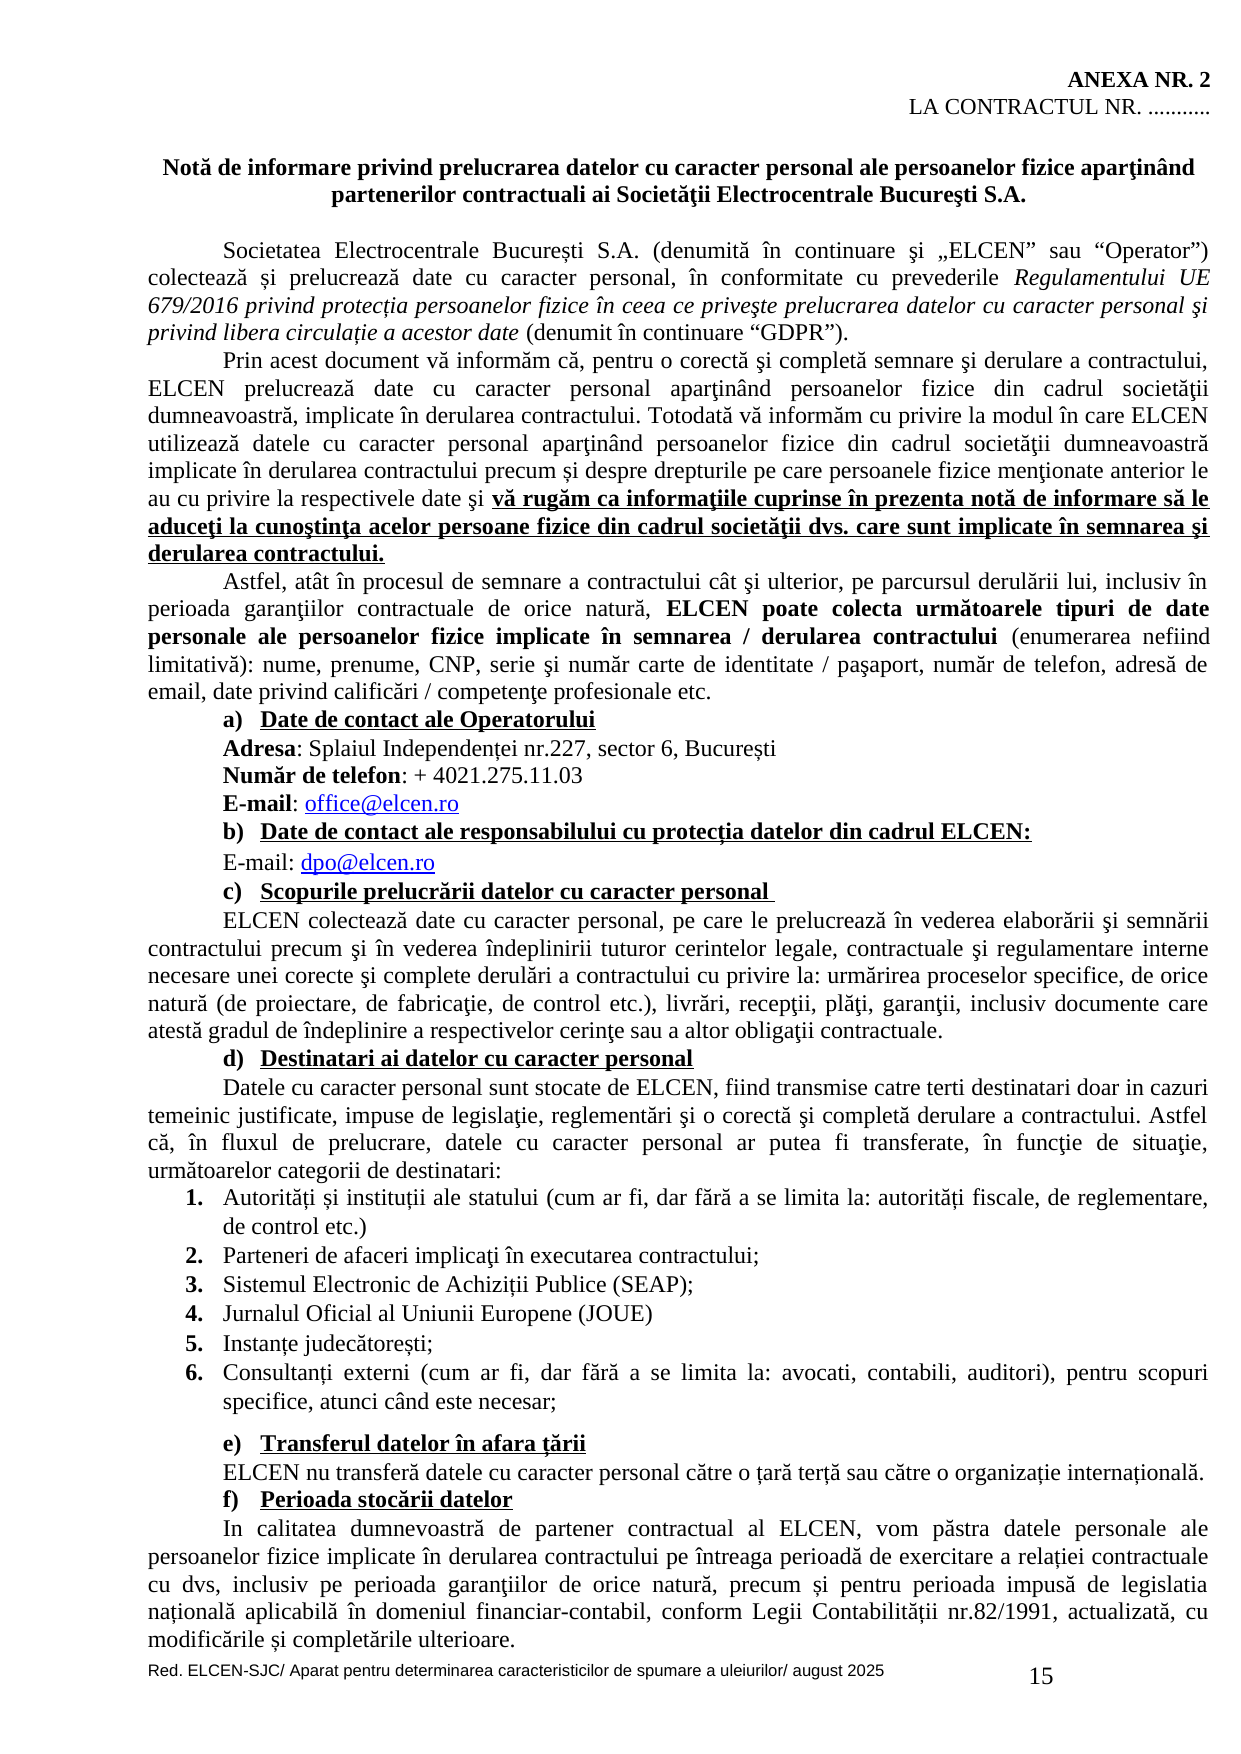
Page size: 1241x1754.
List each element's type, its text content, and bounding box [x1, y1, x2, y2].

list Consultanți externi (cum ar fi, dar fără a se limita la: avocati, contabili, auditori), pentru scopuri specifice, atunci când este necesar; [185, 1358, 1211, 1414]
text ELCEN nu transferă datele cu caracter personal către o țară terță sau către o organizație internațională. [148, 1458, 1211, 1485]
text E-mail: dpo@elcen.ro [148, 848, 1211, 876]
list Date de contact ale responsabilului cu protecția datelor din cadrul ELCEN: [223, 817, 1240, 844]
text ELCEN colectează date cu caracter personal, pe care le prelucrează în vederea elaborării şi semnării contractului precum şi în vederea îndeplinirii tuturor cerintelor legale, contractuale şi regulamentare interne necesare unei corecte şi complete derulări a contractului cu privire la: urmărirea proceselor specifice, de orice natură (de proiectare, de fabricaţie, de control etc.), livrări, recepţii, plăţi, garanţii, inclusiv documente care atestă gradul de îndeplinire a respectivelor cerinţe sau a altor obligaţii contractuale. [148, 906, 1211, 1044]
list Destinatari ai datelor cu caracter personal [223, 1044, 1211, 1072]
text Societatea Electrocentrale București S.A. (denumită în continuare şi „ELCEN” sau “Operator”) colectează și prelucrează date cu caracter personal, în conformitate cu prevederile Regulamentului UE 679/2016 privind protecția persoanelor fizice în ceea ce priveşte prelucrarea datelor cu caracter personal şi privind libera circulație a acestor date (denumit în continuare “GDPR”). [148, 236, 1211, 346]
list Perioada stocării datelor [223, 1485, 1211, 1513]
text E-mail: office@elcen.ro [148, 789, 1211, 817]
list Instanțe judecătorești; [185, 1329, 1211, 1356]
list Date de contact ale Operatorului [223, 705, 1211, 732]
list Parteneri de afaceri implicaţi în executarea contractului; [185, 1241, 1211, 1269]
text Adresa: Splaiul Independenței nr.227, sector 6, București [148, 734, 1211, 761]
list Transferul datelor în afara țării [223, 1429, 1211, 1456]
text Prin acest document vă informăm că, pentru o corectă şi completă semnare şi derulare a contractului, ELCEN prelucrează date cu caracter personal aparţinând persoanelor fizice din cadrul societăţii dumneavoastră, implicate în derularea contractului. Totodată vă informăm cu privire la modul în care ELCEN utilizează datele cu caracter personal aparţinând persoanelor fizice din cadrul societăţii dumneavoastră implicate în derularea contractului precum și despre drepturile pe care persoanele fizice menţionate anterior le au cu privire la respectivele date şi vă rugăm ca informaţiile cuprinse în prezenta notă de informare să le aduceţi la cunoştinţa acelor persoane fizice din cadrul societăţii dvs. care sunt implicate în semnarea şi derularea contractului. [148, 346, 1211, 567]
list Jurnalul Oficial al Uniunii Europene (JOUE) [185, 1299, 1211, 1327]
text LA CONTRACTUL NR. ........... [148, 93, 1211, 119]
text Notă de informare privind prelucrarea datelor cu caracter personal ale persoanelor fizice aparţinând partenerilor contractuali ai Societăţii Electrocentrale Bucureşti S.A. [148, 153, 1211, 208]
list Autorități și instituții ale statului (cum ar fi, dar fără a se limita la: autorități fiscale, de reglementare, de control etc.) [185, 1183, 1211, 1240]
text Astfel, atât în procesul de semnare a contractului cât şi ulterior, pe parcursul derulării lui, inclusiv în perioada garanţiilor contractuale de orice natură, ELCEN poate colecta următoarele tipuri de date personale ale persoanelor fizice implicate în semnarea / derularea contractului (enumerarea nefiind limitativă): nume, prenume, CNP, serie şi număr carte de identitate / paşaport, număr de telefon, adresă de email, date privind calificări / competenţe profesionale etc. [148, 567, 1211, 705]
list Sistemul Electronic de Achiziții Publice (SEAP); [185, 1270, 1211, 1298]
text In calitatea dumnevoastră de partener contractual al ELCEN, vom păstra datele personale ale persoanelor fizice implicate în derularea contractului pe întreaga perioadă de exercitare a relației contractuale cu dvs, inclusiv pe perioada garanţiilor de orice natură, precum și pentru perioada impusă de legislatia națională aplicabilă în domeniul financiar-contabil, conform Legii Contabilității nr.82/1991, actualizată, cu modificările și completările ulterioare. [148, 1514, 1211, 1652]
list Scopurile prelucrării datelor cu caracter personal [223, 876, 1211, 905]
text anexa nr. 2 [148, 67, 1211, 93]
text Datele cu caracter personal sunt stocate de ELCEN, fiind transmise catre terti destinatari doar in cazuri temeinic justificate, impuse de legislaţie, reglementări şi o corectă şi completă derulare a contractului. Astfel că, în fluxul de prelucrare, datele cu caracter personal ar putea fi transferate, în funcţie de situaţie, următoarelor categorii de destinatari: [148, 1073, 1211, 1183]
text Număr de telefon: + 4021.275.11.03 [148, 761, 1211, 789]
